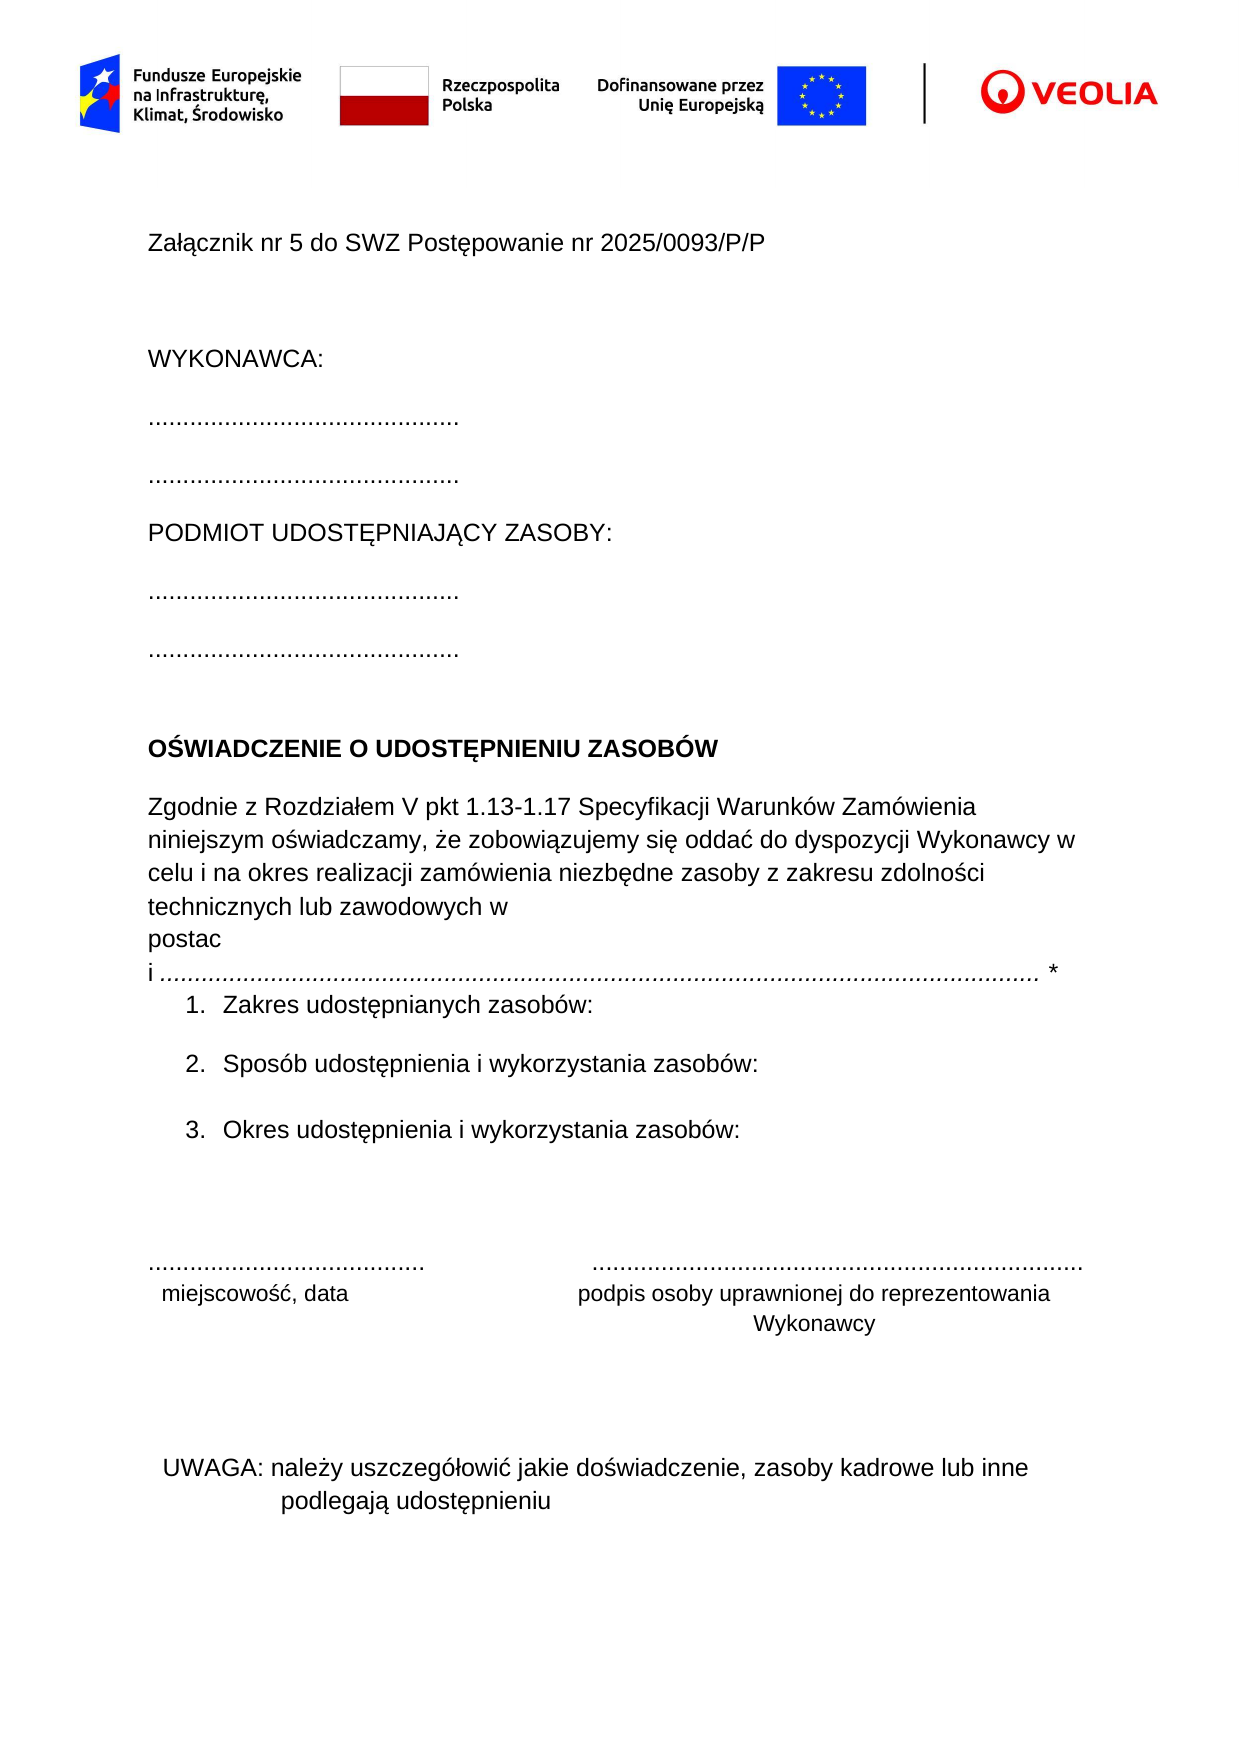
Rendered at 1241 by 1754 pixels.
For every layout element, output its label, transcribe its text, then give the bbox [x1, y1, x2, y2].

text ............................................. [148, 576, 1093, 604]
list Zakres udostępnianych zasobów: [185, 991, 1093, 1019]
list Sposób udostępnienia i wykorzystania zasobów: [185, 1048, 1093, 1077]
text Zgodnie z Rozdziałem V pkt 1.13-1.17 Specyfikacji Warunków Zamówienia niniejszym oświadczamy, że zobowiązujemy się oddać do dyspozycji Wykonawcy w celu i na okres realizacji zamówienia niezbędne zasoby z zakresu zdolności technicznych lub zawodowych w postaci ............................................................................................................................... * [148, 792, 1093, 986]
text ........................................ ....................................................................... [148, 1247, 1093, 1275]
text WYKONAWCA: [148, 343, 1093, 372]
text OŚWIADCZENIE O UDOSTĘPNIENIU ZASOBÓW [148, 734, 1093, 763]
text UWAGA: należy uszczegółowić jakie doświadczenie, zasoby kadrowe lub inne podlegają udostępnieniu [162, 1453, 1093, 1515]
list Okres udostępnienia i wykorzystania zasobów: [185, 1114, 1093, 1143]
text PODMIOT UDOSTĘPNIAJĄCY ZASOBY: [148, 518, 1093, 546]
text Załącznik nr 5 do SWZ Postępowanie nr 2025/0093/P/P [148, 227, 1093, 256]
text ............................................. [148, 634, 1093, 662]
text ............................................. [148, 402, 1093, 430]
text miejscowość, data podpis osoby uprawnionej do reprezentowania Wykonawcy [148, 1280, 1093, 1336]
text ............................................. [148, 459, 1093, 488]
picture [3, 0, 1239, 188]
